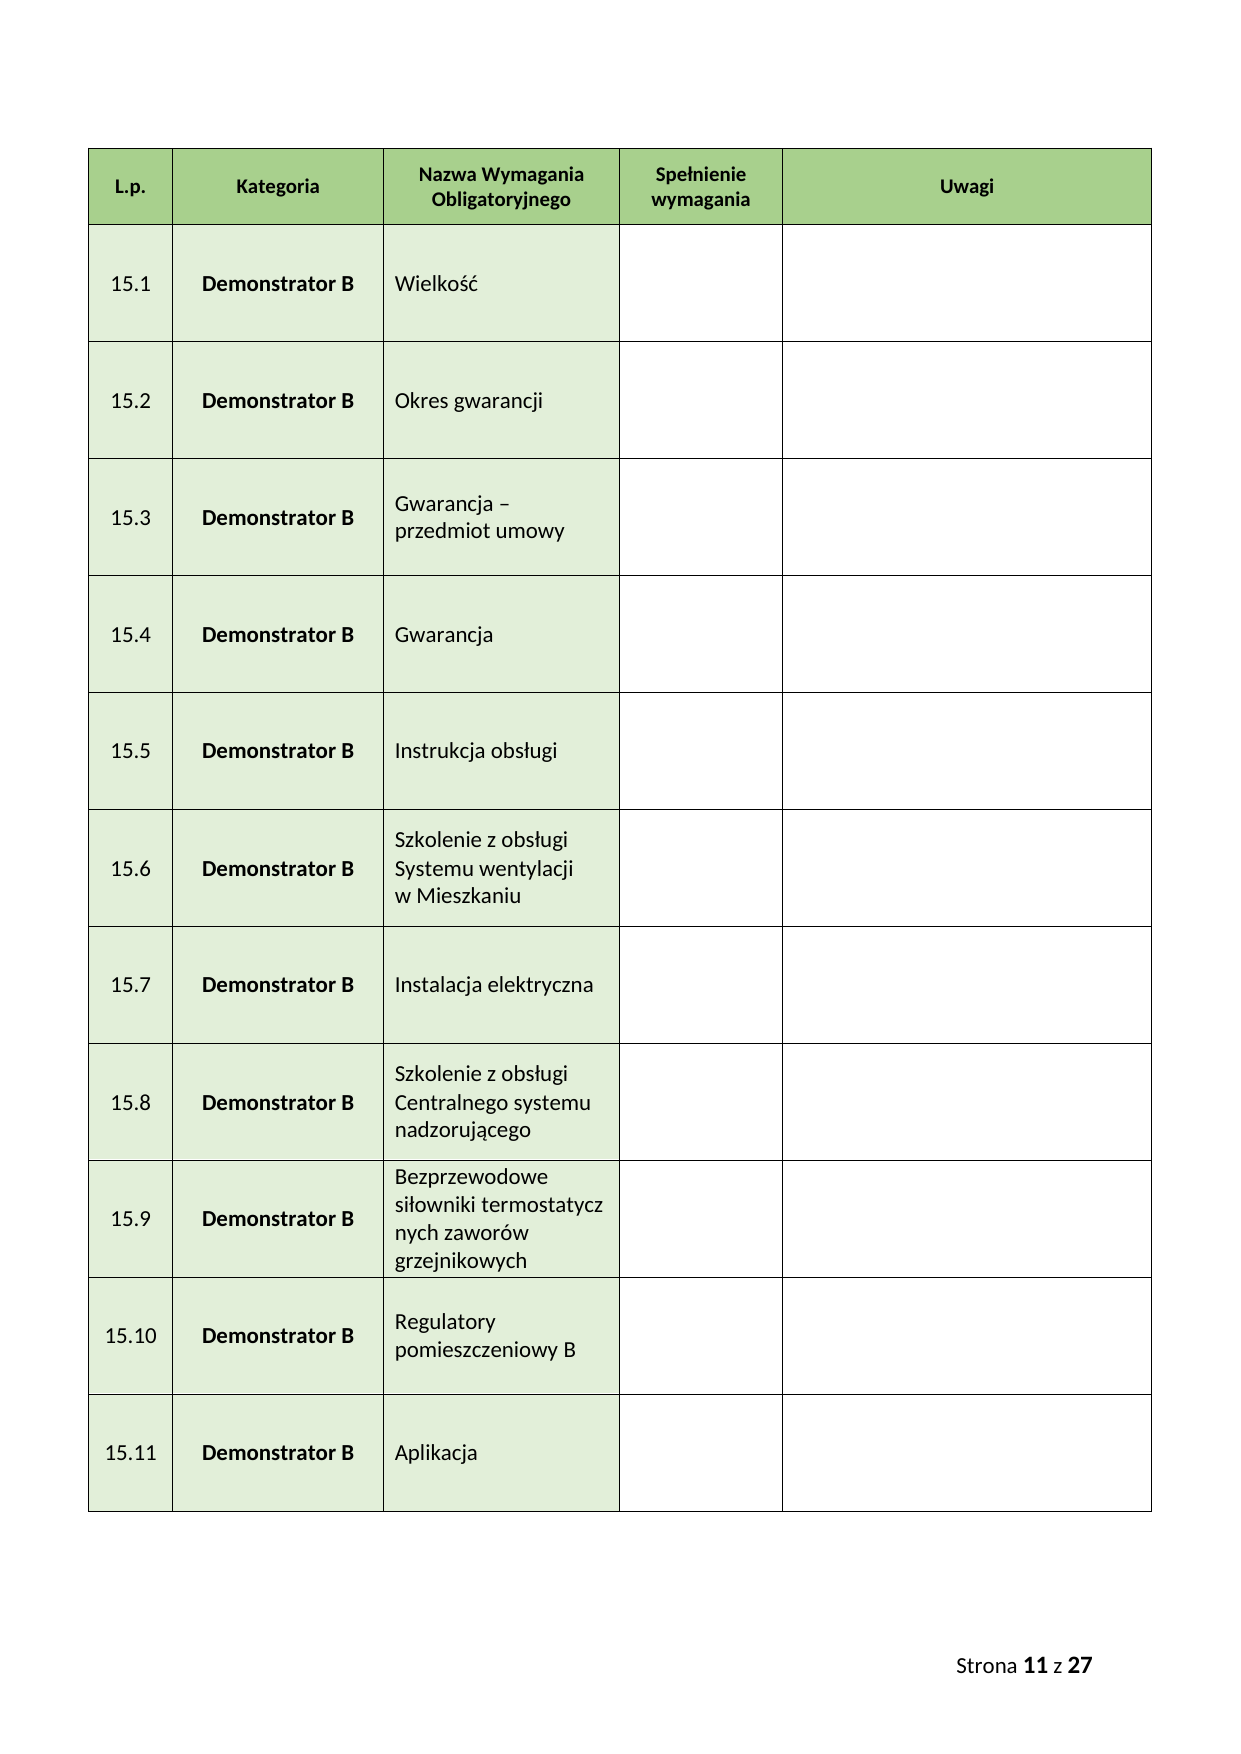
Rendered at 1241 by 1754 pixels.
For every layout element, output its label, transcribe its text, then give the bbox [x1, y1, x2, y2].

table_cell 15.10 [89, 1278, 172, 1393]
table_cell Demonstrator B [173, 225, 383, 341]
table_cell Szkolenie z obsługi Systemu wentylacji w Mieszkaniu [384, 810, 619, 926]
table_cell [783, 810, 1151, 926]
table_cell Demonstrator B [173, 342, 383, 458]
table_cell 15.4 [89, 576, 172, 692]
table_cell 15.8 [89, 1044, 172, 1159]
table_cell Demonstrator B [173, 810, 383, 926]
table_cell [620, 1278, 782, 1393]
table_cell [783, 693, 1151, 809]
table_cell Wielkość [384, 225, 619, 341]
table_header Uwagi [783, 149, 1151, 224]
table_cell [620, 693, 782, 809]
table_cell 15.6 [89, 810, 172, 926]
table_cell Szkolenie z obsługi Centralnego systemu nadzorującego [384, 1044, 619, 1159]
table_cell 15.3 [89, 459, 172, 575]
table_cell [620, 810, 782, 926]
table_cell Demonstrator B [173, 459, 383, 575]
table_cell 15.5 [89, 693, 172, 809]
table_cell 15.11 [89, 1395, 172, 1511]
table_cell [783, 576, 1151, 692]
table_cell [620, 1161, 782, 1277]
table_cell [620, 576, 782, 692]
table_cell Demonstrator B [173, 576, 383, 692]
table_header Spełnienie wymagania [620, 149, 782, 224]
table_cell [783, 342, 1151, 458]
table_cell [620, 459, 782, 575]
table_cell [620, 927, 782, 1043]
table_cell [620, 225, 782, 341]
table_header Kategoria [173, 149, 383, 224]
table_cell [783, 459, 1151, 575]
table_cell Instalacja elektryczna [384, 927, 619, 1043]
table_cell 15.2 [89, 342, 172, 458]
table_cell 15.1 [89, 225, 172, 341]
table_cell Aplikacja [384, 1395, 619, 1511]
table_cell Gwarancja – przedmiot umowy [384, 459, 619, 575]
table_cell [620, 1395, 782, 1511]
table_cell Okres gwarancji [384, 342, 619, 458]
table_cell Demonstrator B [173, 1161, 383, 1277]
table_cell Regulatory pomieszczeniowy B [384, 1278, 619, 1393]
table_cell Demonstrator B [173, 1044, 383, 1159]
table_cell Demonstrator B [173, 927, 383, 1043]
table_cell Demonstrator B [173, 1395, 383, 1511]
table_cell [783, 1278, 1151, 1393]
table_cell [783, 1395, 1151, 1511]
table_header L.p. [89, 149, 172, 224]
table_cell Gwarancja [384, 576, 619, 692]
table_cell Instrukcja obsługi [384, 693, 619, 809]
table_cell [620, 1044, 782, 1159]
table_cell 15.7 [89, 927, 172, 1043]
table_cell [783, 1044, 1151, 1159]
table_cell [783, 927, 1151, 1043]
table_cell Bezprzewodowe siłowniki termostatycznych zaworów grzejnikowych [384, 1161, 619, 1277]
table_cell [783, 225, 1151, 341]
table_cell [783, 1161, 1151, 1277]
table_cell Demonstrator B [173, 1278, 383, 1393]
table_header Nazwa Wymagania Obligatoryjnego [384, 149, 619, 224]
table_cell Demonstrator B [173, 693, 383, 809]
table_cell [620, 342, 782, 458]
table_cell 15.9 [89, 1161, 172, 1277]
